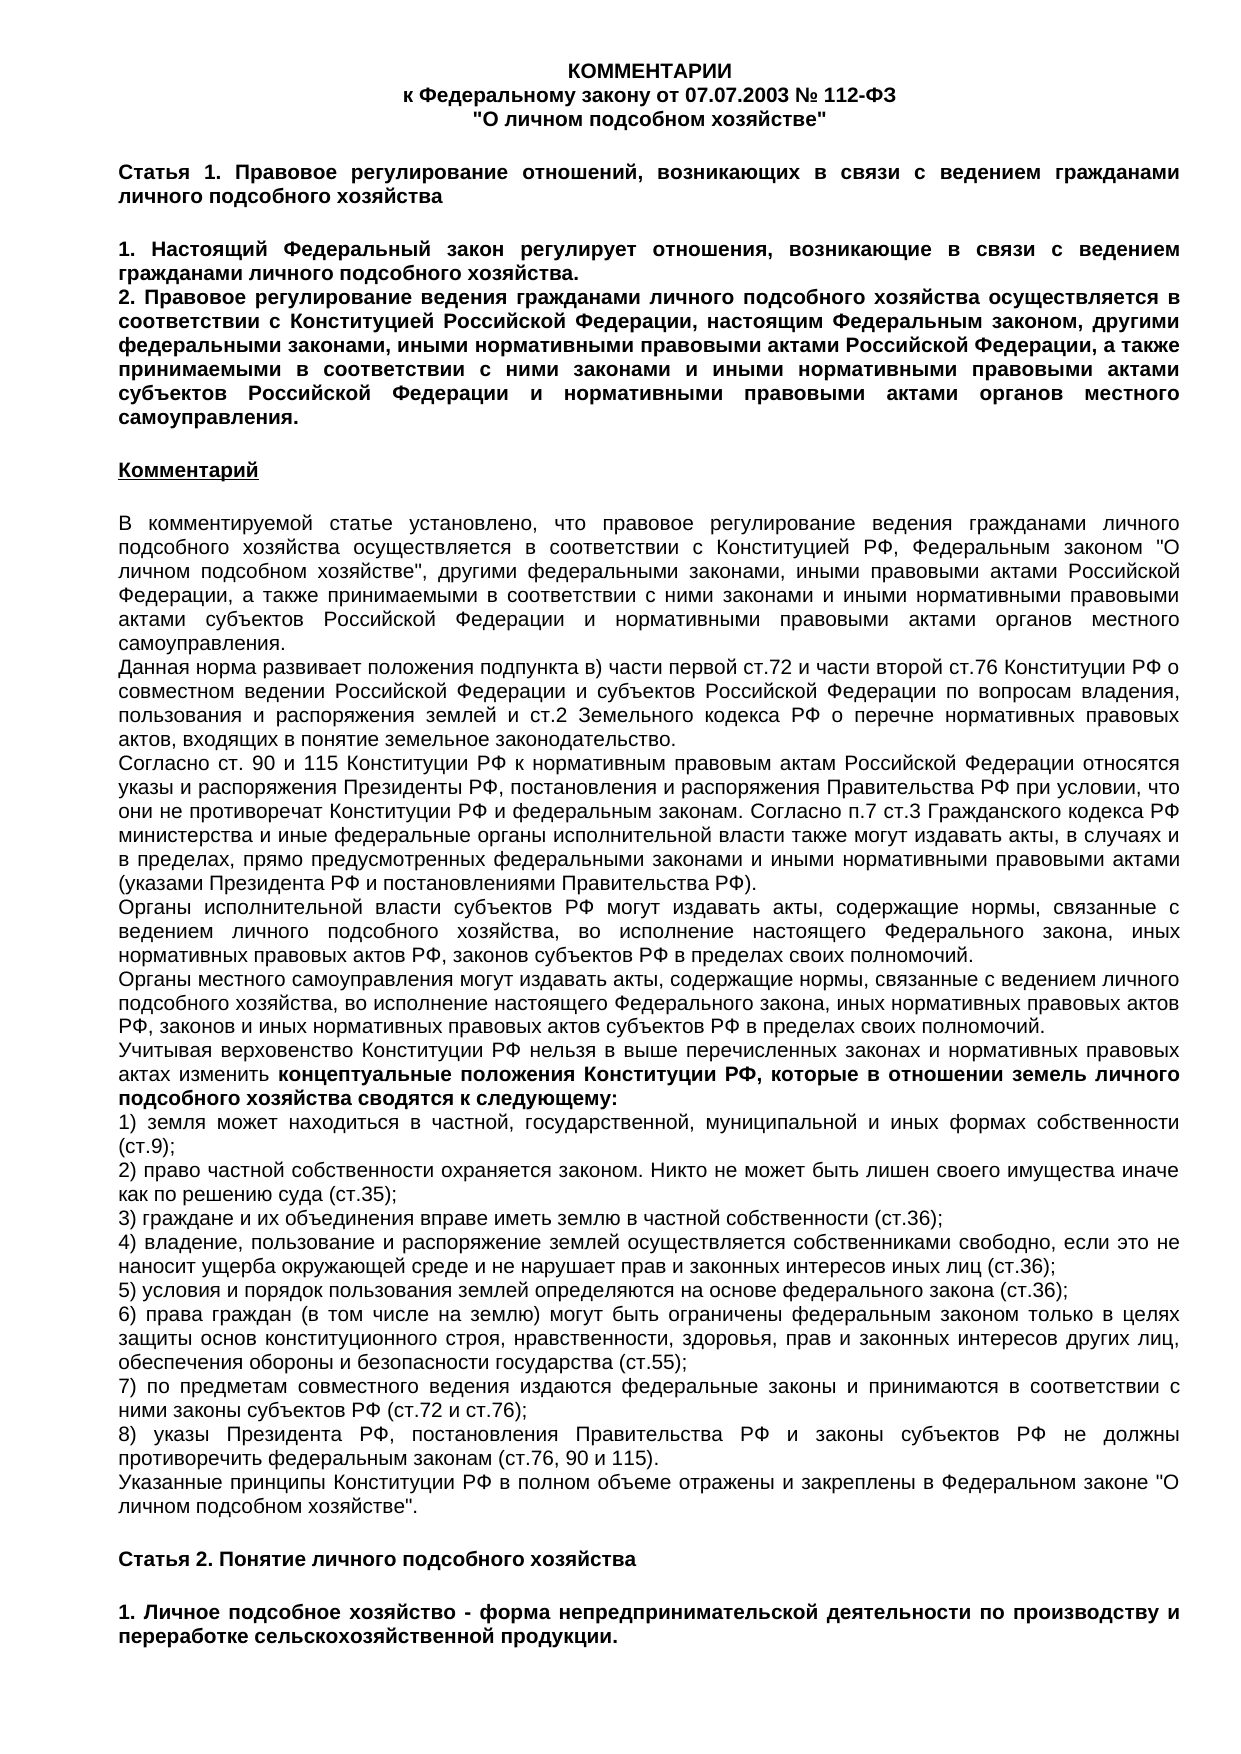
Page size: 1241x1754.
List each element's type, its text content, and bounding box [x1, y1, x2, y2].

text 2) право частной собственности охраняется законом. Никто не может быть лишен своего имущества иначе как по решению суда (ст.35); [118, 1158, 1181, 1206]
text Комментарий [118, 458, 1181, 482]
text 7) по предметам совместного ведения издаются федеральные законы и принимаются в соответствии с ними законы субъектов РФ (ст.72 и ст.76); [118, 1374, 1181, 1422]
text 2. Правовое регулирование ведения гражданами личного подсобного хозяйства осуществляется в соответствии с Конституцией Российской Федерации, настоящим Федеральным законом, другими федеральными законами, иными нормативными правовыми актами Российской Федерации, а также принимаемыми в соответствии с ними законами и иными нормативными правовыми актами субъектов Российской Федерации и нормативными правовыми актами органов местного самоуправления. [118, 285, 1181, 429]
text 5) условия и порядок пользования землей определяются на основе федерального закона (ст.36); [118, 1278, 1181, 1302]
text 6) права граждан (в том числе на землю) могут быть ограничены федеральным законом только в целях защиты основ конституционного строя, нравственности, здоровья, прав и законных интересов других лиц, обеспечения обороны и безопасности государства (ст.55); [118, 1302, 1181, 1374]
text Органы исполнительной власти субъектов РФ могут издавать акты, содержащие нормы, связанные с ведением личного подсобного хозяйства, во исполнение настоящего Федерального закона, иных нормативных правовых актов РФ, законов субъектов РФ в пределах своих полномочий. [118, 894, 1181, 966]
text Органы местного самоуправления могут издавать акты, содержащие нормы, связанные с ведением личного подсобного хозяйства, во исполнение настоящего Федерального закона, иных нормативных правовых актов РФ, законов и иных нормативных правовых актов субъектов РФ в пределах своих полномочий. [118, 966, 1181, 1038]
text Данная норма развивает положения подпункта в) части первой ст.72 и части второй ст.76 Конституции РФ о совместном ведении Российской Федерации и субъектов Российской Федерации по вопросам владения, пользования и распоряжения землей и ст.2 Земельного кодекса РФ о перечне нормативных правовых актов, входящих в понятие земельное законодательство. [118, 655, 1181, 751]
text 3) граждане и их объединения вправе иметь землю в частной собственности (ст.36); [118, 1206, 1181, 1230]
text Учитывая верховенство Конституции РФ нельзя в выше перечисленных законах и нормативных правовых актах изменить концептуальные положения Конституции РФ, которые в отношении земель личного подсобного хозяйства сводятся к следующему: [118, 1038, 1181, 1110]
text 1. Настоящий Федеральный закон регулирует отношения, возникающие в связи с ведением гражданами личного подсобного хозяйства. [118, 237, 1181, 285]
text В комментируемой статье установлено, что правовое регулирование ведения гражданами личного подсобного хозяйства осуществляется в соответствии с Конституцией РФ, Федеральным законом "О личном подсобном хозяйстве", другими федеральными законами, иными правовыми актами Российской Федерации, а также принимаемыми в соответствии с ними законами и иными нормативными правовыми актами субъектов Российской Федерации и нормативными правовыми актами органов местного самоуправления. [118, 511, 1181, 655]
text Согласно ст. 90 и 115 Конституции РФ к нормативным правовым актам Российской Федерации относятся указы и распоряжения Президенты РФ, постановления и распоряжения Правительства РФ при условии, что они не противоречат Конституции РФ и федеральным законам. Согласно п.7 ст.3 Гражданского кодекса РФ министерства и иные федеральные органы исполнительной власти также могут издавать акты, в случаях и в пределах, прямо предусмотренных федеральными законами и иными нормативными правовыми актами (указами Президента РФ и постановлениями Правительства РФ). [118, 751, 1181, 894]
text КОММЕНТАРИИ к Федеральному закону от 07.07.2003 № 112-ФЗ "О личном подсобном хозяйстве" [118, 59, 1181, 131]
text 1) земля может находиться в частной, государственной, муниципальной и иных формах собственности (ст.9); [118, 1110, 1181, 1158]
text Статья 1. Правовое регулирование отношений, возникающих в связи с ведением гражданами личного подсобного хозяйства [118, 160, 1181, 208]
text Указанные принципы Конституции РФ в полном объеме отражены и закреплены в Федеральном законе "О личном подсобном хозяйстве". [118, 1469, 1181, 1517]
text 1. Личное подсобное хозяйство - форма непредпринимательской деятельности по производству и переработке сельскохозяйственной продукции. [118, 1600, 1181, 1648]
text 8) указы Президента РФ, постановления Правительства РФ и законы субъектов РФ не должны противоречить федеральным законам (ст.76, 90 и 115). [118, 1422, 1181, 1469]
text Статья 2. Понятие личного подсобного хозяйства [118, 1547, 1181, 1571]
text 4) владение, пользование и распоряжение землей осуществляется собственниками свободно, если это не наносит ущерба окружающей среде и не нарушает прав и законных интересов иных лиц (ст.36); [118, 1230, 1181, 1278]
